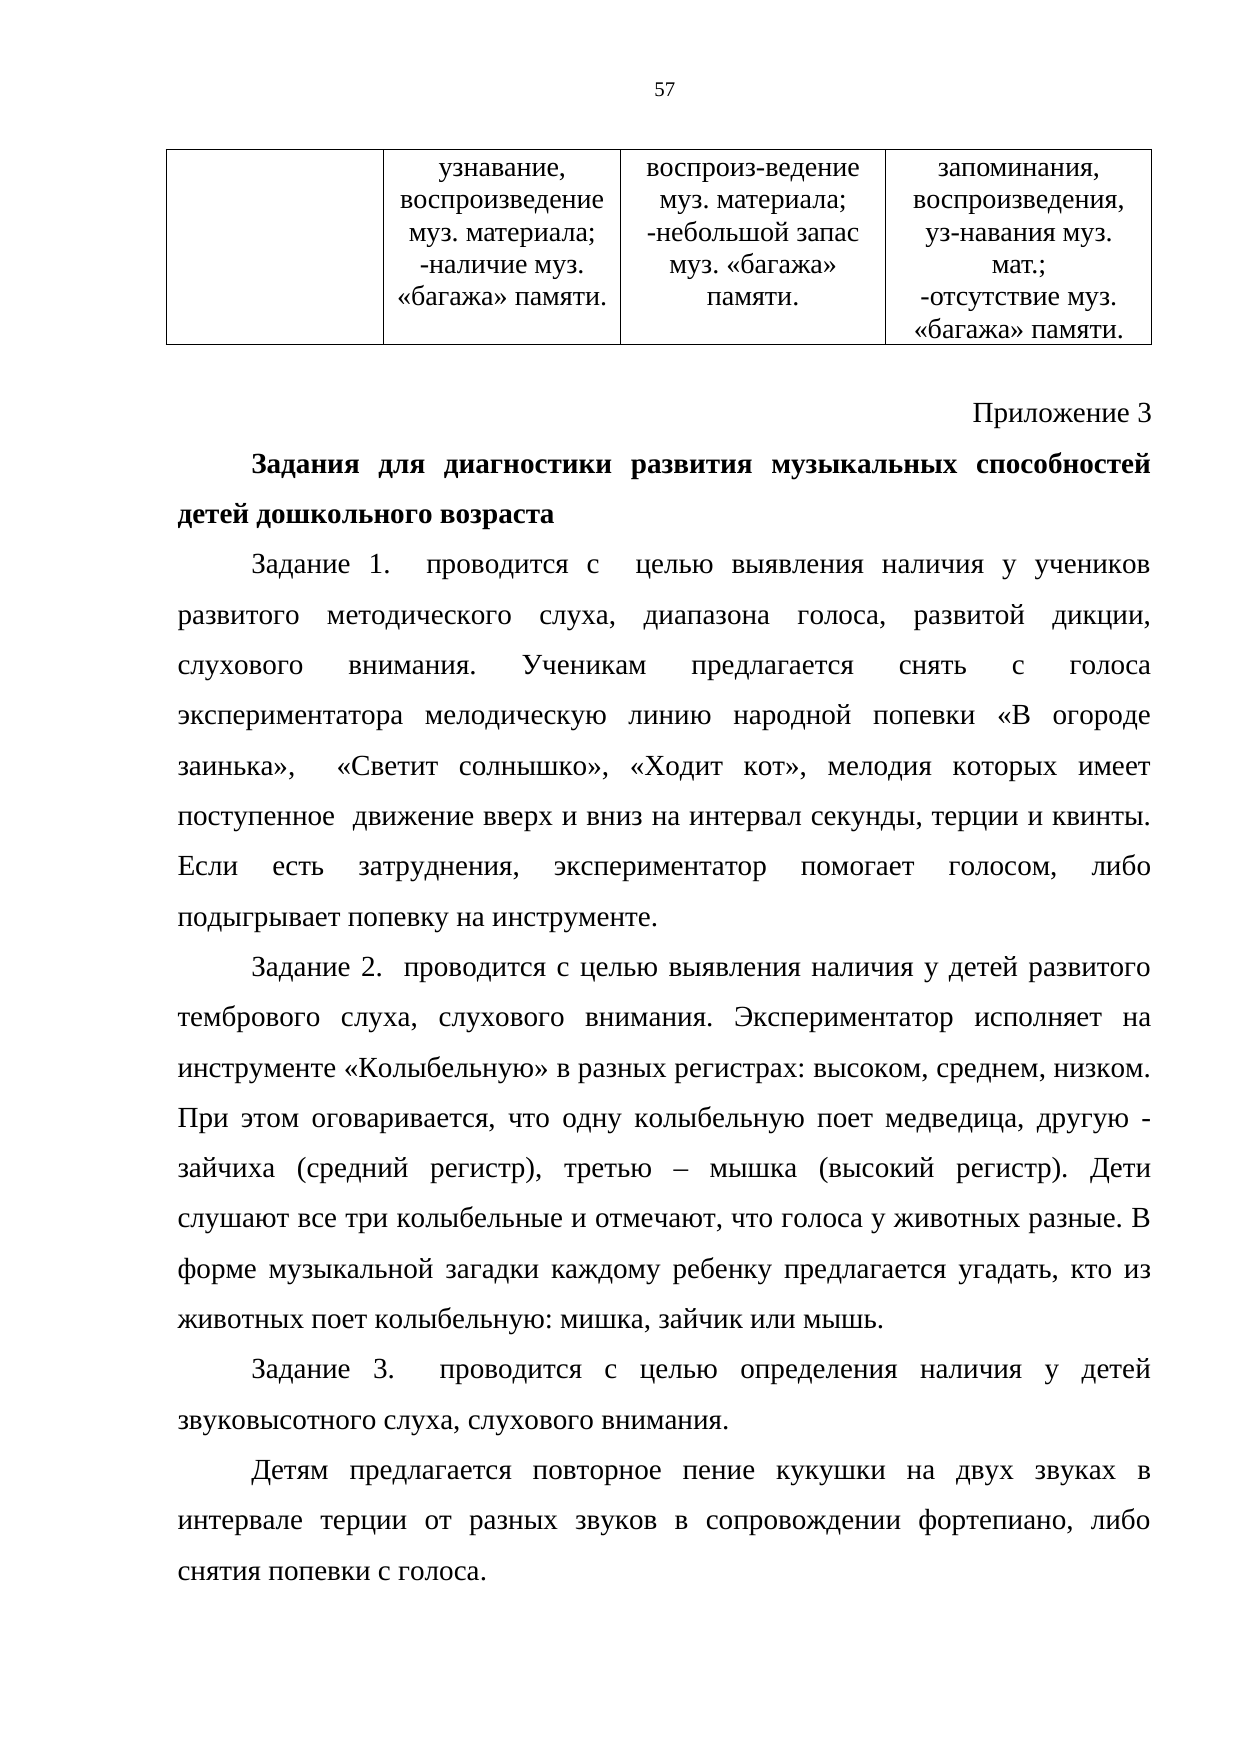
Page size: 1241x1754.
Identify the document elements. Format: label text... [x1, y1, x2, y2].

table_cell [886, 150, 1151, 344]
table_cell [384, 150, 620, 344]
text Приложение 3 [177, 396, 1152, 429]
text Задание 3. проводится с целью определения наличия у детей звуковысотного слуха, слухового внимания. [177, 1352, 1152, 1435]
text Задание 2. проводится с целью выявления наличия у детей развитого тембрового слуха, слухового внимания. Экспериментатор исполняет на инструменте «Колыбельную» в разных регистрах: высоком, среднем, низком. При этом оговаривается, что одну колыбельную поет медведица, другую - зайчиха (средний регистр), третью – мышка (высокий регистр). Дети слушают все три колыбельные и отмечают, что голоса у животных разные. В форме музыкальной загадки каждому ребенку предлагается угадать, кто из животных поет колыбельную: мишка, зайчик или мышь. [177, 949, 1152, 1335]
text Задание 1. проводится с целью выявления наличия у учеников развитого методического слуха, диапазона голоса, развитой дикции, слухового внимания. Ученикам предлагается снять с голоса экспериментатора мелодическую линию народной попевки «В огороде заинька», «Светит солнышко», «Ходит кот», мелодия которых имеет поступенное движение вверх и вниз на интервал секунды, терции и квинты. Если есть затруднения, экспериментатор помогает голосом, либо подыгрывает попевку на инструменте. [177, 547, 1152, 932]
text Детям предлагается повторное пение кукушки на двух звуках в интервале терции от разных звуков в сопровождении фортепиано, либо снятия попевки с голоса. [177, 1452, 1152, 1586]
text Задания для диагностики развития музыкальных способностей детей дошкольного возраста [177, 446, 1152, 530]
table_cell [167, 150, 383, 344]
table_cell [621, 150, 885, 344]
